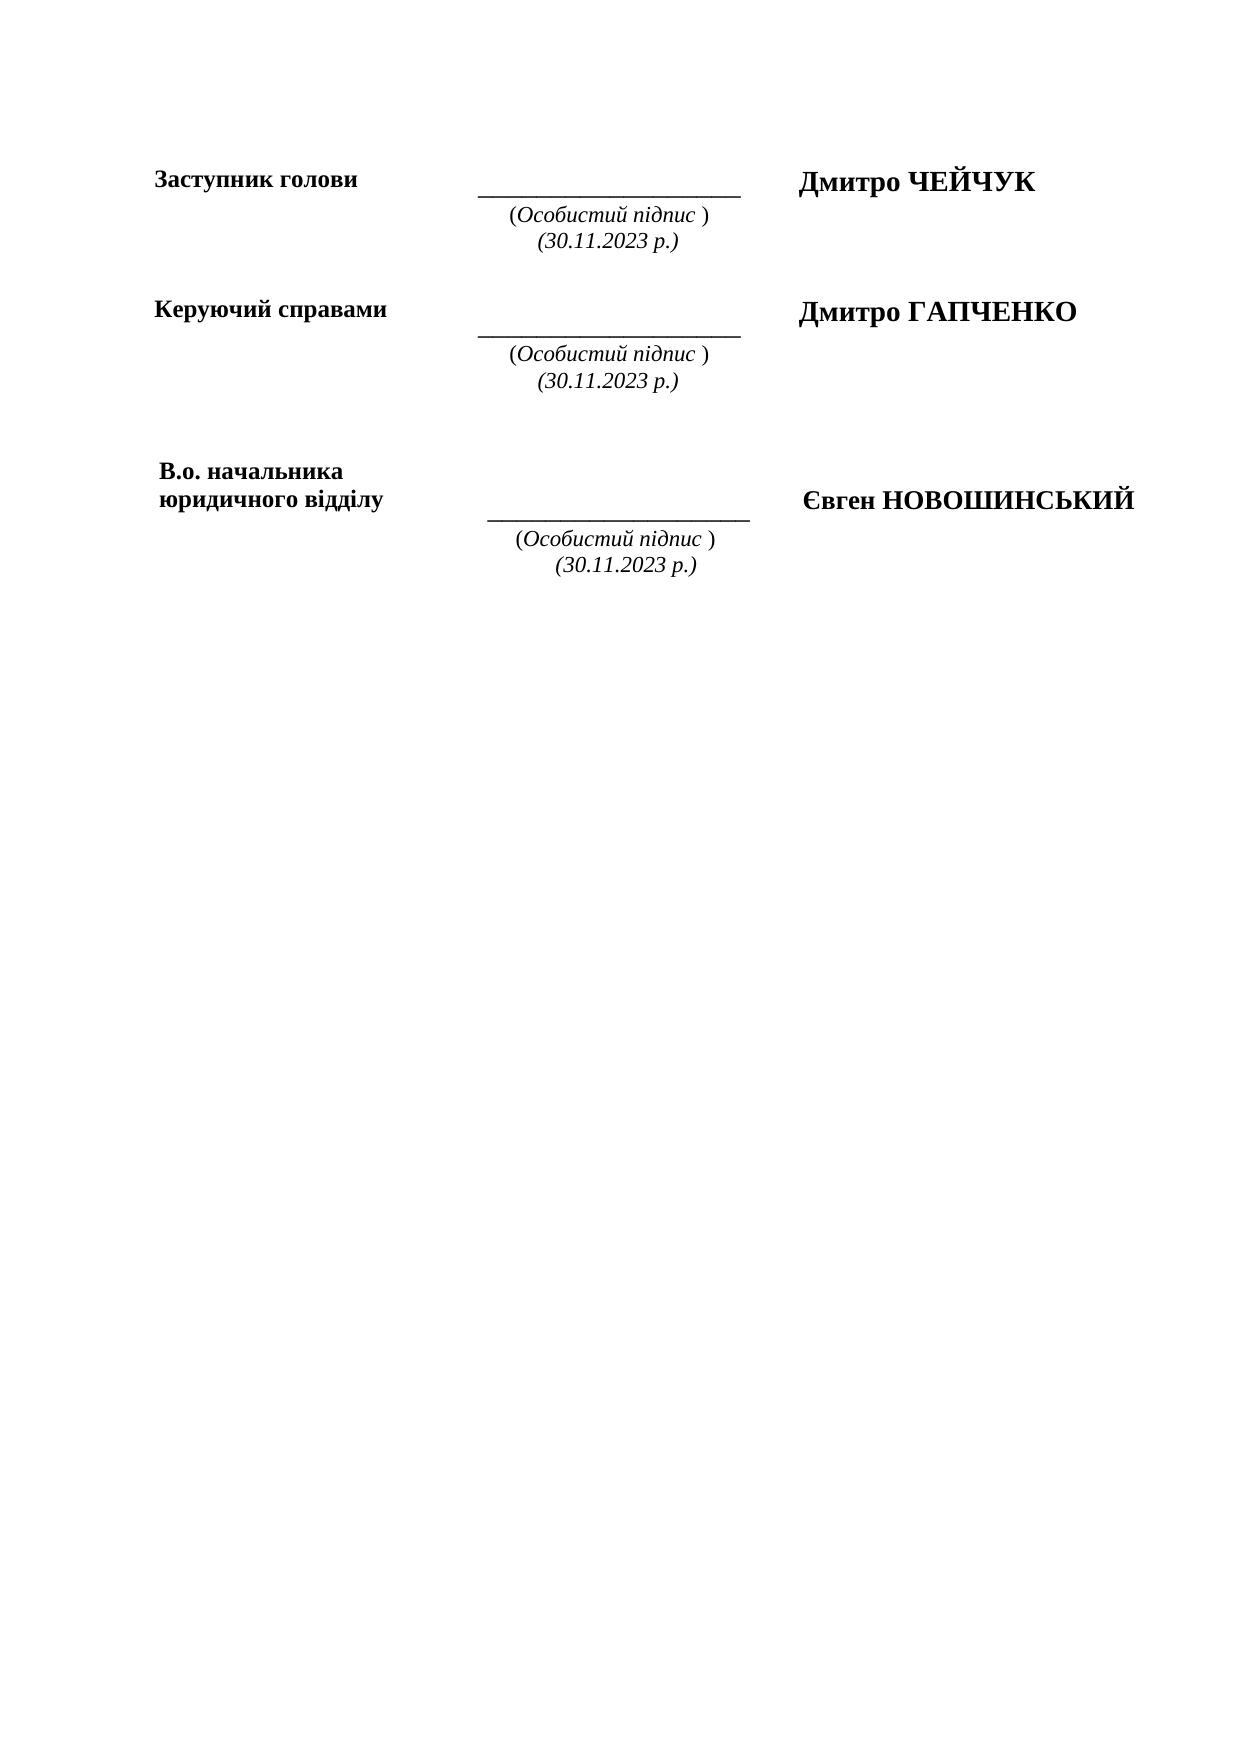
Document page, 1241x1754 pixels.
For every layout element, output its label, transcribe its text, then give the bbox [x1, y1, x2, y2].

table_header Дмитро ЧЕЙЧУК [773, 164, 1156, 294]
table_cell Дмитро ГАПЧЕНКО [773, 295, 1156, 425]
table_header Заступник голови [143, 164, 445, 294]
table_header В.о. начальника юридичного відділу [148, 456, 447, 652]
table_cell Керуючий справами [143, 295, 445, 425]
table_cell __________________ (Особистий підпис ) (30.11.2023 р.) [445, 295, 773, 425]
table_header __________________ (Особистий підпис ) (30.11.2023 р.) [447, 456, 771, 652]
table_header __________________ (Особистий підпис ) (30.11.2023 р.) [445, 164, 773, 294]
table_header Євген НОВОШИНСЬКИЙ [771, 456, 1151, 652]
